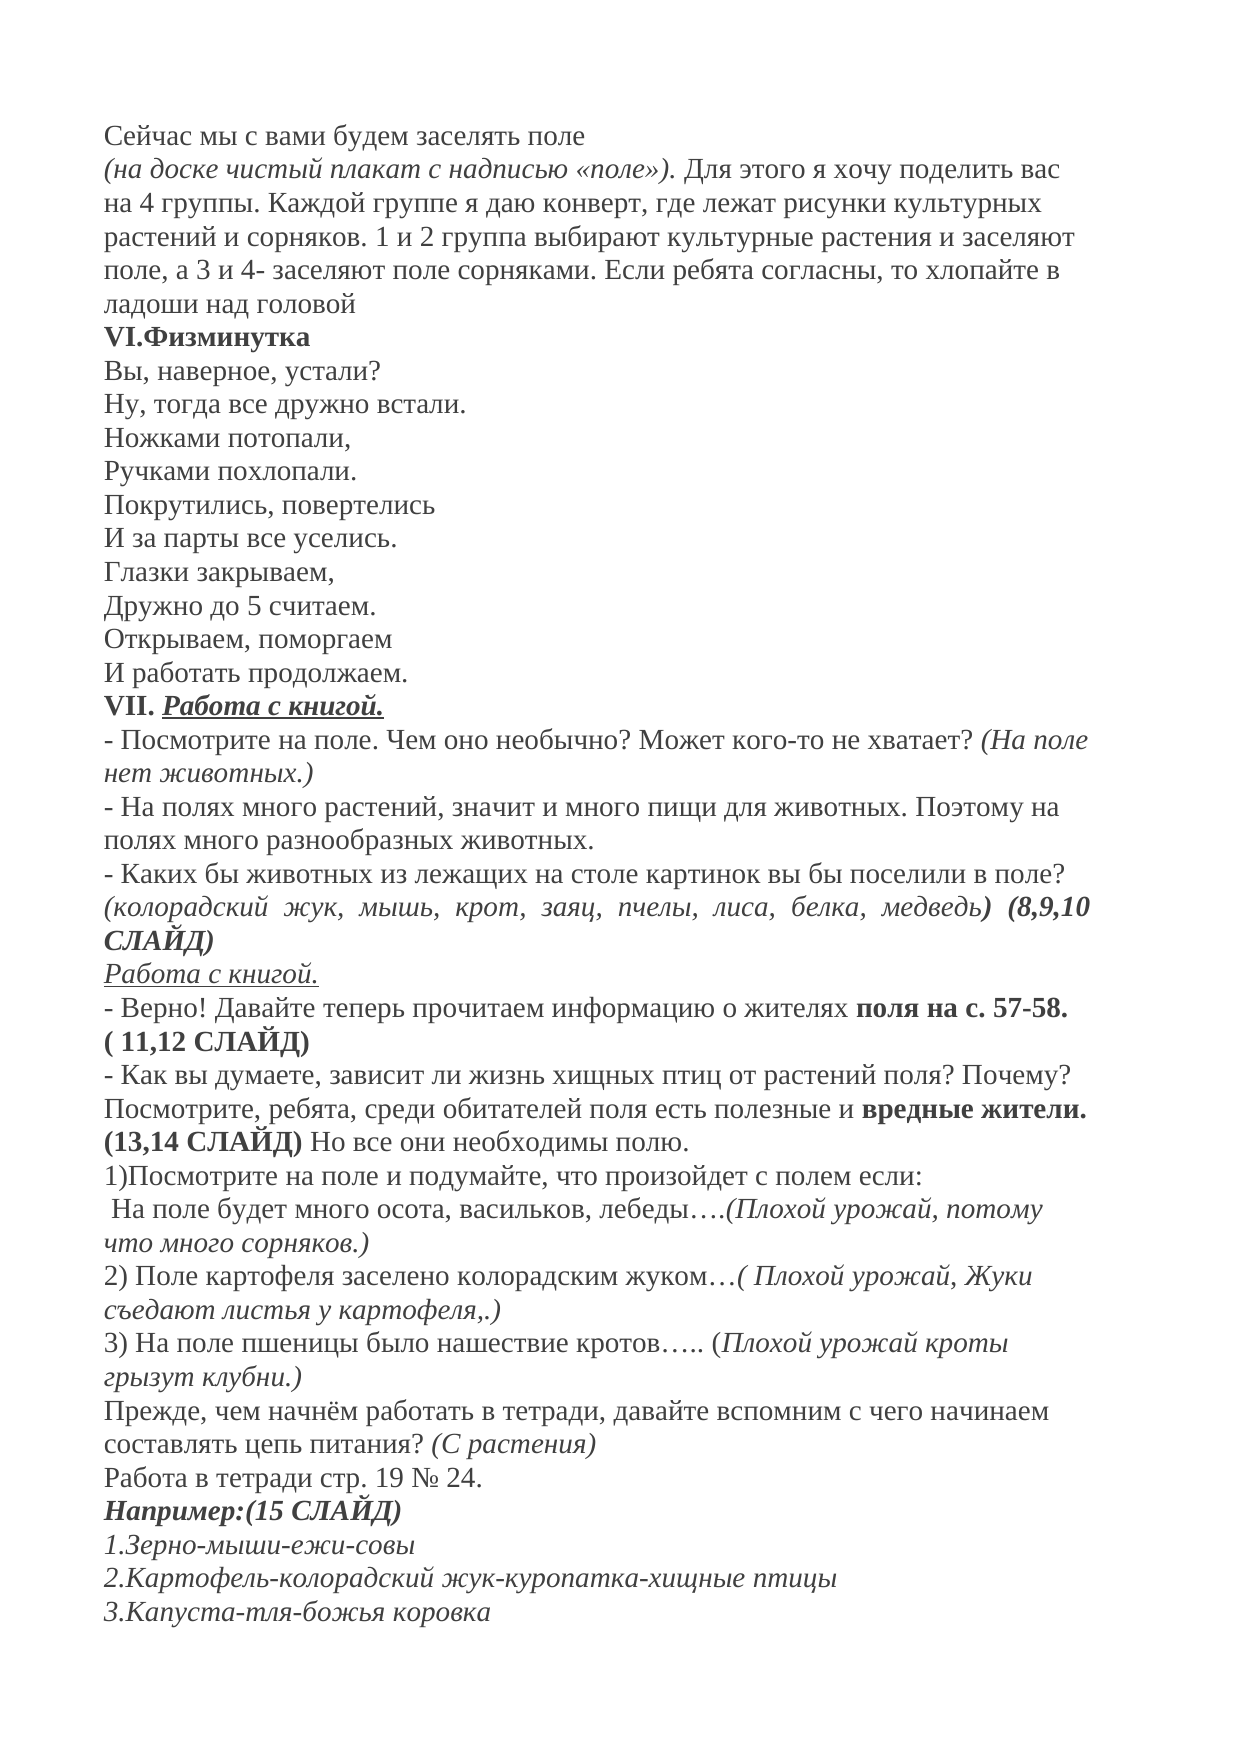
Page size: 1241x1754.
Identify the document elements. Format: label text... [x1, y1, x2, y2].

text 2.Картофель-колорадский жук-куропатка-хищные птицы [103, 1560, 1093, 1594]
text Покрутились, повертелись [103, 487, 1093, 521]
text VI.Физминутка [103, 319, 1093, 353]
text (колорадский жук, мышь, крот, заяц, пчелы, лиса, белка, медведь) (8,9,10 СЛАЙД) [103, 889, 1093, 957]
text 1.Зерно-мыши-ежи-совы [103, 1527, 1093, 1560]
text Вы, наверное, устали? [103, 353, 1093, 386]
text 1)Посмотрите на поле и подумайте, что произойдет с полем если: [103, 1158, 1093, 1191]
text На поле будет много осота, васильков, лебеды….(Плохой урожай, потому что много сорняков.) [103, 1191, 1093, 1258]
text Работа в тетради стр. 19 № 24. [103, 1460, 1093, 1493]
text 3) На поле пшеницы было нашествие кротов….. (Плохой урожай кроты грызут клубни.) [103, 1326, 1093, 1393]
text Работа с книгой. [103, 957, 1093, 990]
text Дружно до 5 считаем. [103, 588, 1093, 621]
text - Верно! Давайте теперь прочитаем информацию о жителях поля на с. 57-58. ( 11,12 СЛАЙД) [103, 990, 1093, 1057]
text Открываем, поморгаем [103, 621, 1093, 655]
text 2) Поле картофеля заселено колорадским жуком…( Плохой урожай, Жуки съедают листья у картофеля,.) [103, 1258, 1093, 1326]
text Ручками похлопали. [103, 453, 1093, 487]
text Посмотрите, ребята, среди обитателей поля есть полезные и вредные жители. (13,14 СЛАЙД) Но все они необходимы полю. [103, 1091, 1093, 1158]
text Глазки закрываем, [103, 554, 1093, 588]
text Ну, тогда все дружно встали. [103, 386, 1093, 420]
text Прежде, чем начнём работать в тетради, давайте вспомним с чего начинаем составлять цепь питания? (С растения) [103, 1393, 1093, 1460]
text Сейчас мы с вами будем заселять поле [103, 118, 1093, 152]
text (на доске чистый плакат с надписью «поле»). Для этого я хочу поделить вас на 4 группы. Каждой группе я даю конверт, где лежат рисунки культурных растений и сорняков. 1 и 2 группа выбирают культурные растения и заселяют поле, а 3 и 4- заселяют поле сорняками. Если ребята согласны, то хлопайте в ладоши над головой [103, 152, 1093, 319]
text Например:(15 СЛАЙД) [103, 1493, 1093, 1527]
text VII. Работа с книгой. [103, 688, 1093, 722]
text Ножками потопали, [103, 420, 1093, 453]
text - На полях много растений, значит и много пищи для животных. Поэтому на полях много разнообразных животных. [103, 789, 1093, 856]
text - Каких бы животных из лежащих на столе картинок вы бы поселили в поле? [103, 856, 1093, 889]
text - Как вы думаете, зависит ли жизнь хищных птиц от растений поля? Почему? [103, 1057, 1093, 1091]
text И за парты все уселись. [103, 521, 1093, 554]
text И работать продолжаем. [103, 655, 1093, 688]
text 3.Капуста-тля-божья коровка [103, 1594, 1093, 1627]
text - Посмотрите на поле. Чем оно необычно? Может кого-то не хватает? (На поле нет животных.) [103, 722, 1093, 789]
